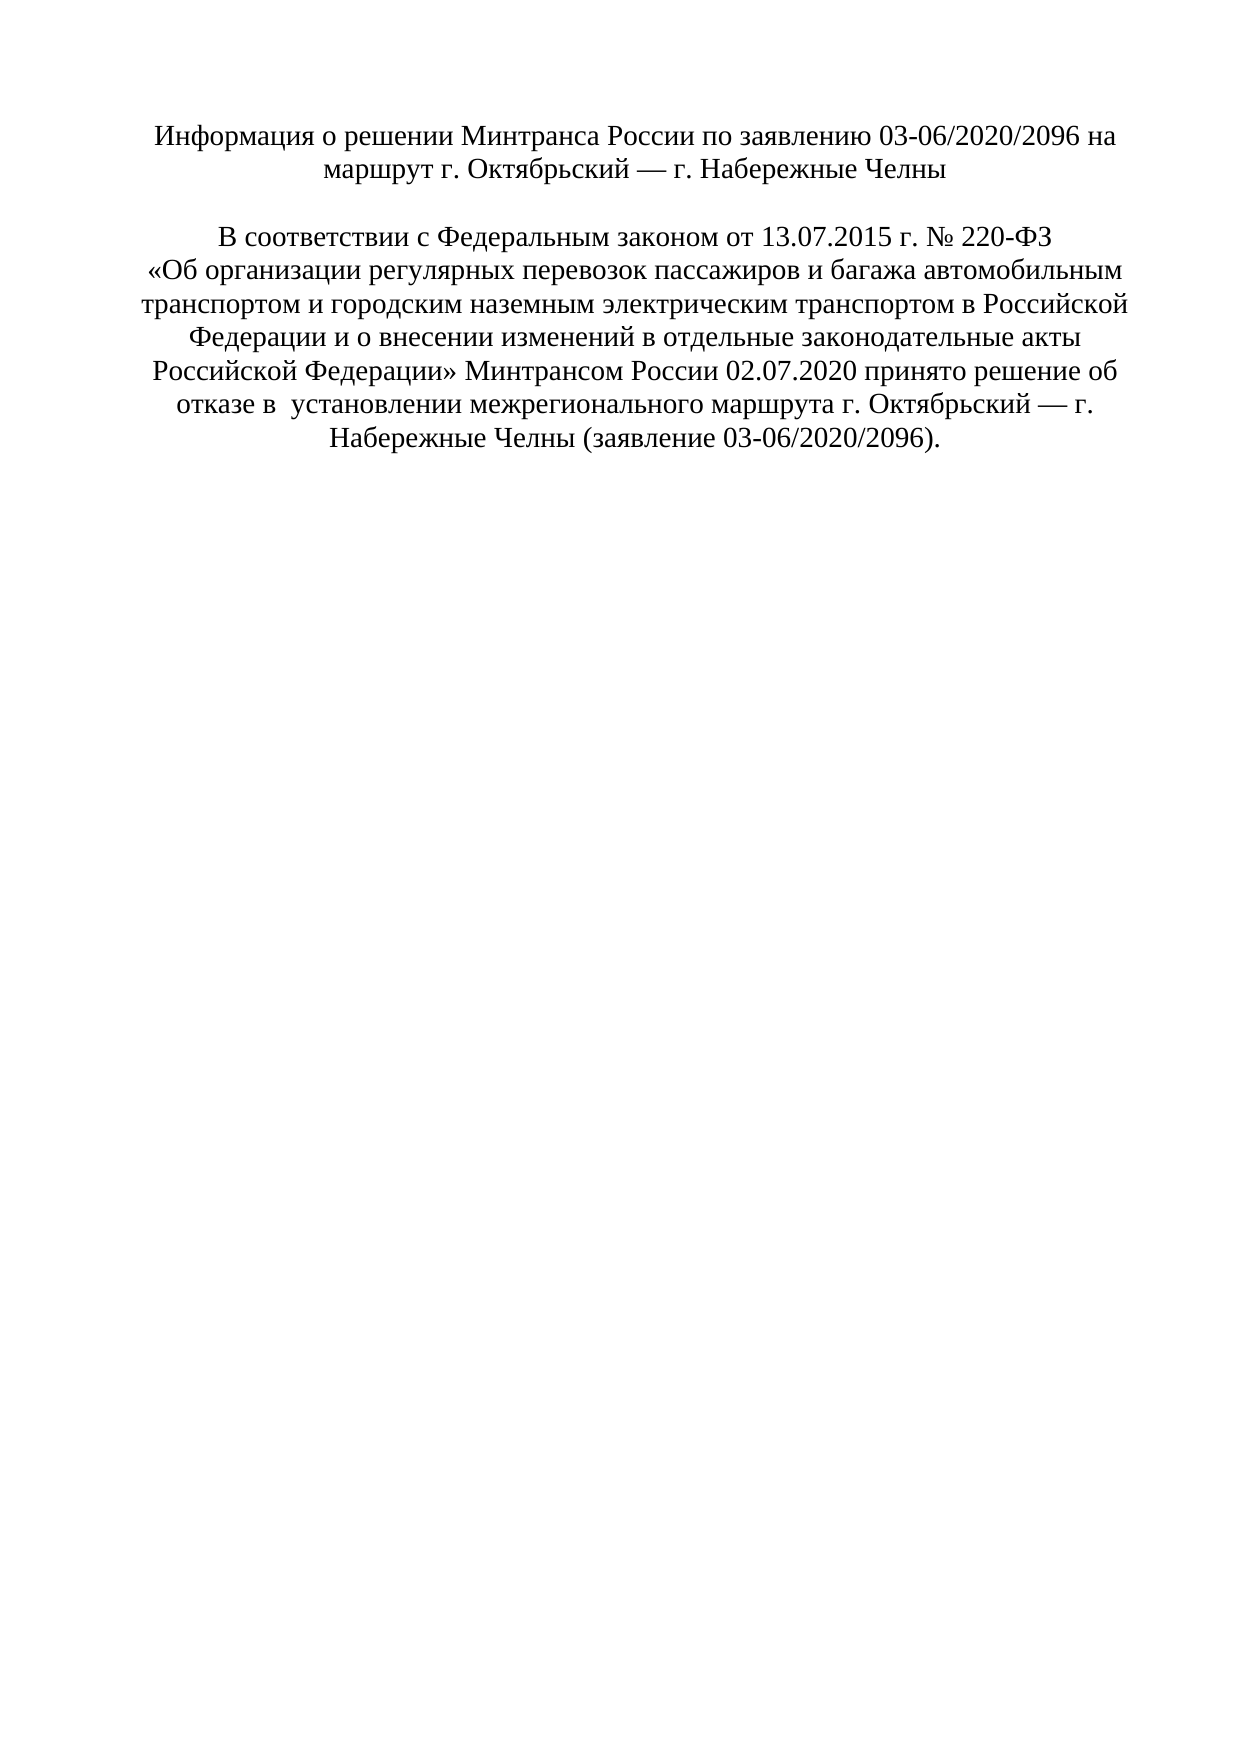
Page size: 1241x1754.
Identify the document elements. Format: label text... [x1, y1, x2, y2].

text В соответствии с Федеральным законом от 13.07.2015 г. № 220-ФЗ «Об организации регулярных перевозок пассажиров и багажа автомобильным транспортом и городским наземным электрическим транспортом в Российской Федерации и о внесении изменений в отдельные законодательные акты Российской Федерации» Минтрансом России 02.07.2020 принято решение об отказе в установлении межрегионального маршрута г. Октябрьский — г. Набережные Челны (заявление 03-06/2020/2096). [118, 219, 1152, 453]
text Информация о решении Минтранса России по заявлению 03-06/2020/2096 на маршрут г. Октябрьский — г. Набережные Челны [118, 118, 1152, 185]
